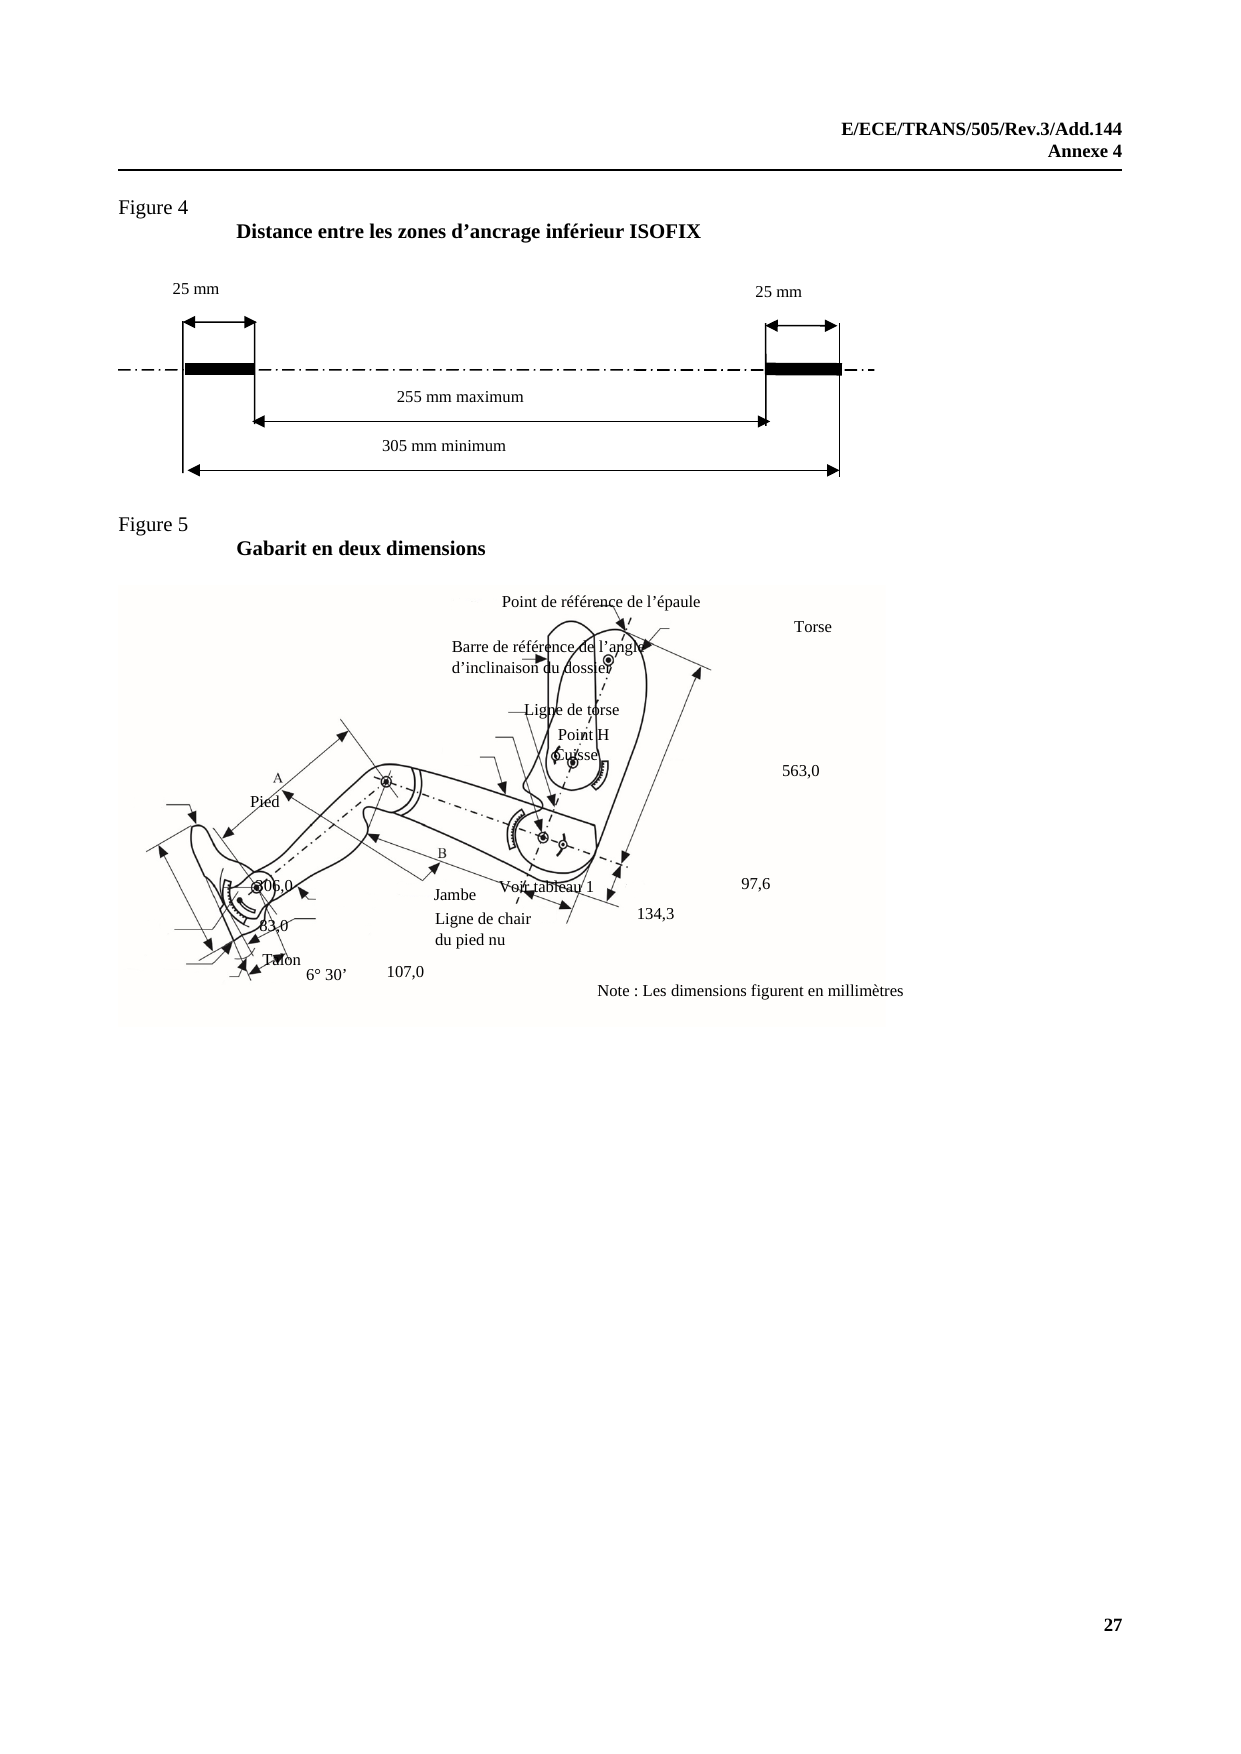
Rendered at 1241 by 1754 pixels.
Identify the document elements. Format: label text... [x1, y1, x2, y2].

picture [118, 585, 886, 1027]
subtitle Figure 4 Distance entre les zones d’ancrage inférieur ISOFIX [118, 195, 1122, 243]
subtitle Figure 5 Gabarit en deux dimensions [118, 512, 1122, 560]
